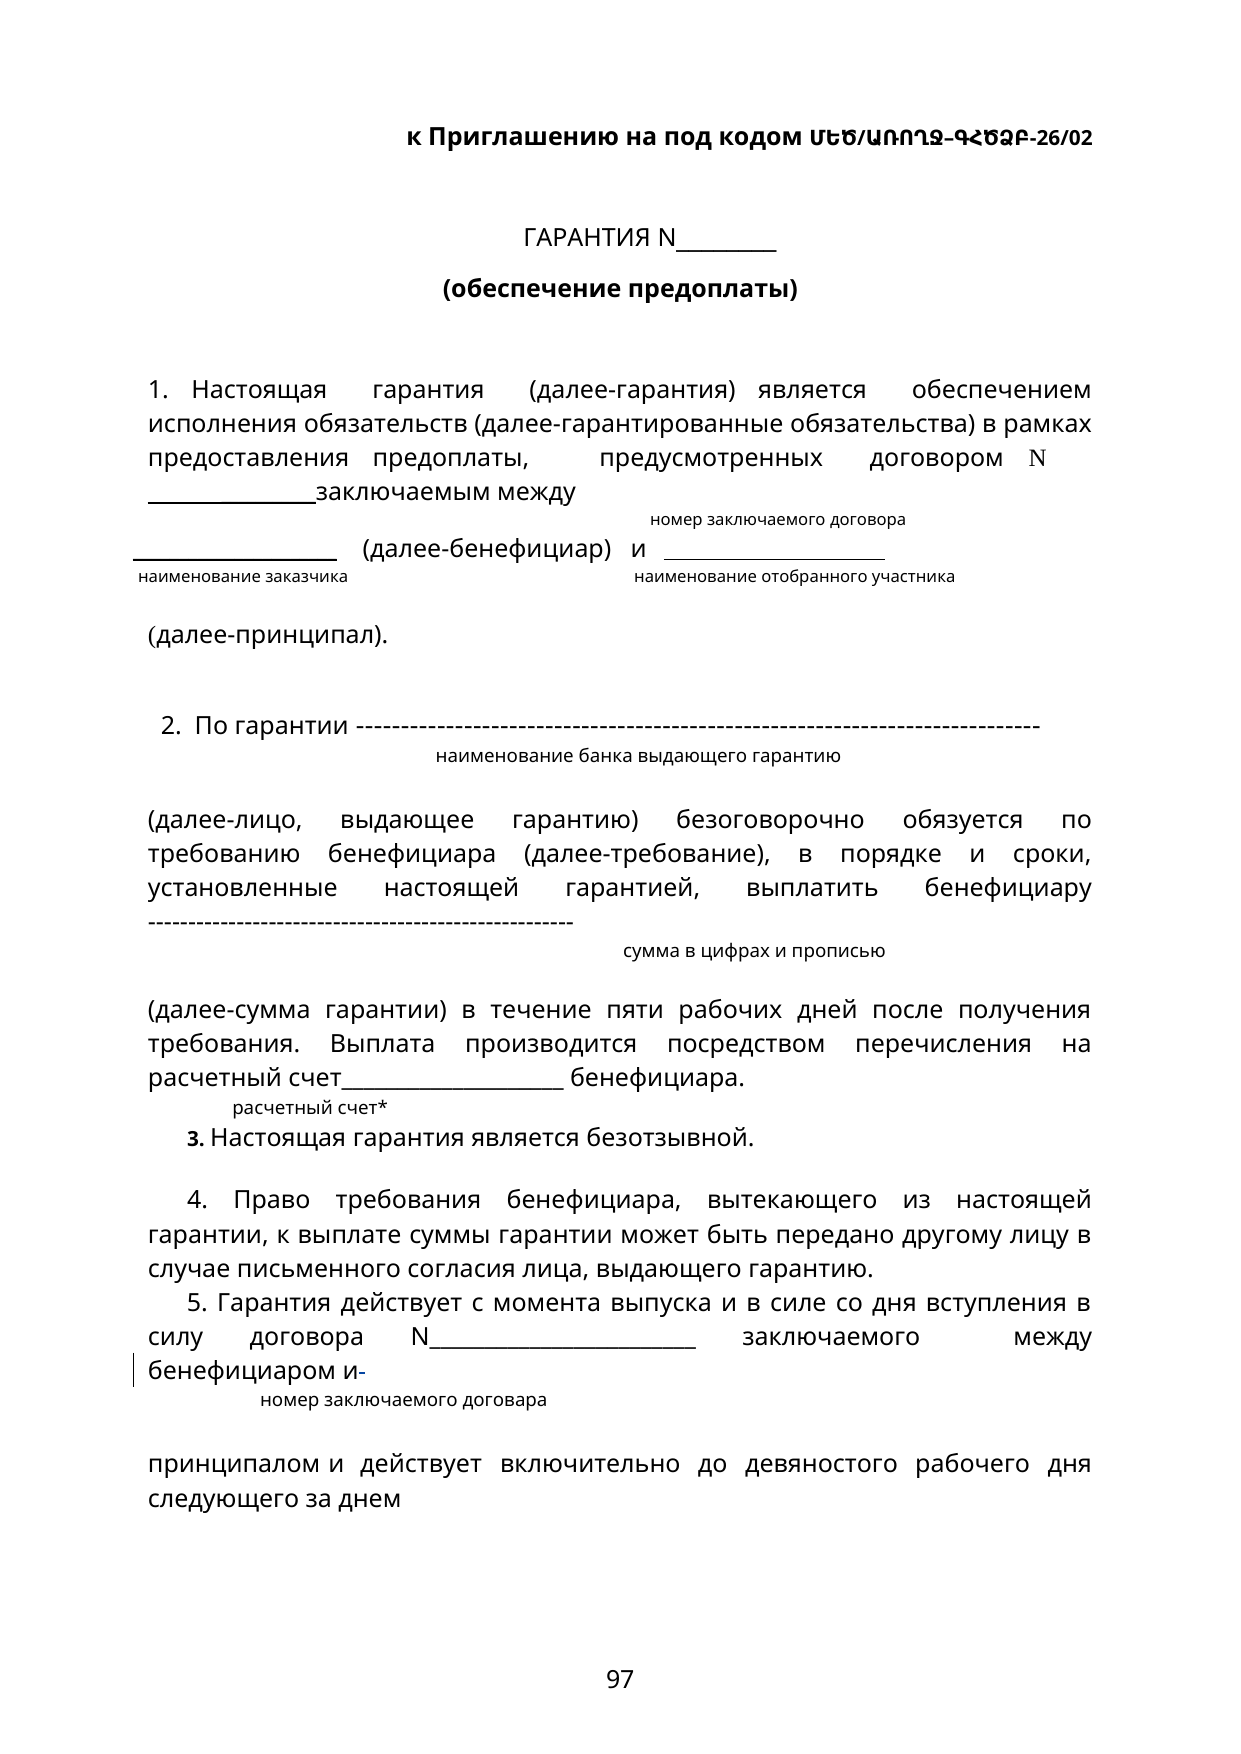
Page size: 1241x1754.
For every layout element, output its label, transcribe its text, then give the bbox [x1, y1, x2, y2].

text ______________________ (далее-бенефициар) и [133, 531, 1092, 565]
text расчетный счет* [148, 1094, 1092, 1120]
text наименование заказчика наименование отобранного участника [133, 565, 1092, 587]
text сумма в цифрах и прописью [148, 938, 1092, 963]
text 4. Право требования бенефициара, вытекающего из настоящей гарантии, к выплате суммы гарантии может быть передано другому лицу в случае письменного согласия лица, выдающего гарантию. [148, 1182, 1092, 1284]
text 2. По гарантии ---------------------------------------------------------------------------- [148, 708, 1092, 742]
text 1. Настоящая гарантия (далее-гарантия) является обеспечением исполнения обязательств (далее-гарантированные обязательства) в рамках предоставления предоплаты, предусмотренных договором N ___________заключаемым между [148, 372, 1092, 508]
text к Приглашению на под кодом ՄԵԾ/ԱՌՈՂՋ–ԳՀԾՁԲ-26/02 [148, 118, 1092, 152]
text 3. Настоящая гарантия является безотзывной. [148, 1120, 1092, 1154]
text номер заключаемого договора [148, 508, 1092, 531]
text (далее-сумма гарантии) в течение пяти рабочих дней после получения требования. Выплата производится посредством перечисления на расчетный счет____________________ бенефициара. [148, 992, 1092, 1094]
text (далее-принципал). [148, 616, 1092, 650]
text 5. Гарантия действует с момента выпуска и в силе со дня вступления в силу договора N________________________ заключаемого между бенефициаром и [148, 1284, 1092, 1387]
text (обеспечение предоплаты) [207, 270, 1034, 304]
text ГАРАНТИЯ N________ [148, 219, 1092, 254]
text принципалом и действует включительно до девяностого рабочего дня следующего за днем [148, 1446, 1092, 1514]
text наименование банка выдающего гарантию [148, 742, 1092, 767]
text номер заключаемого договара [148, 1387, 1092, 1412]
text (далее-лицо, выдающее гарантию) безоговорочно обязуется по требованию бенефициара (далее-требование), в порядке и сроки, установленные настоящей гарантией, выплатить бенефициару ----------------------------------------------------- [148, 801, 1092, 938]
